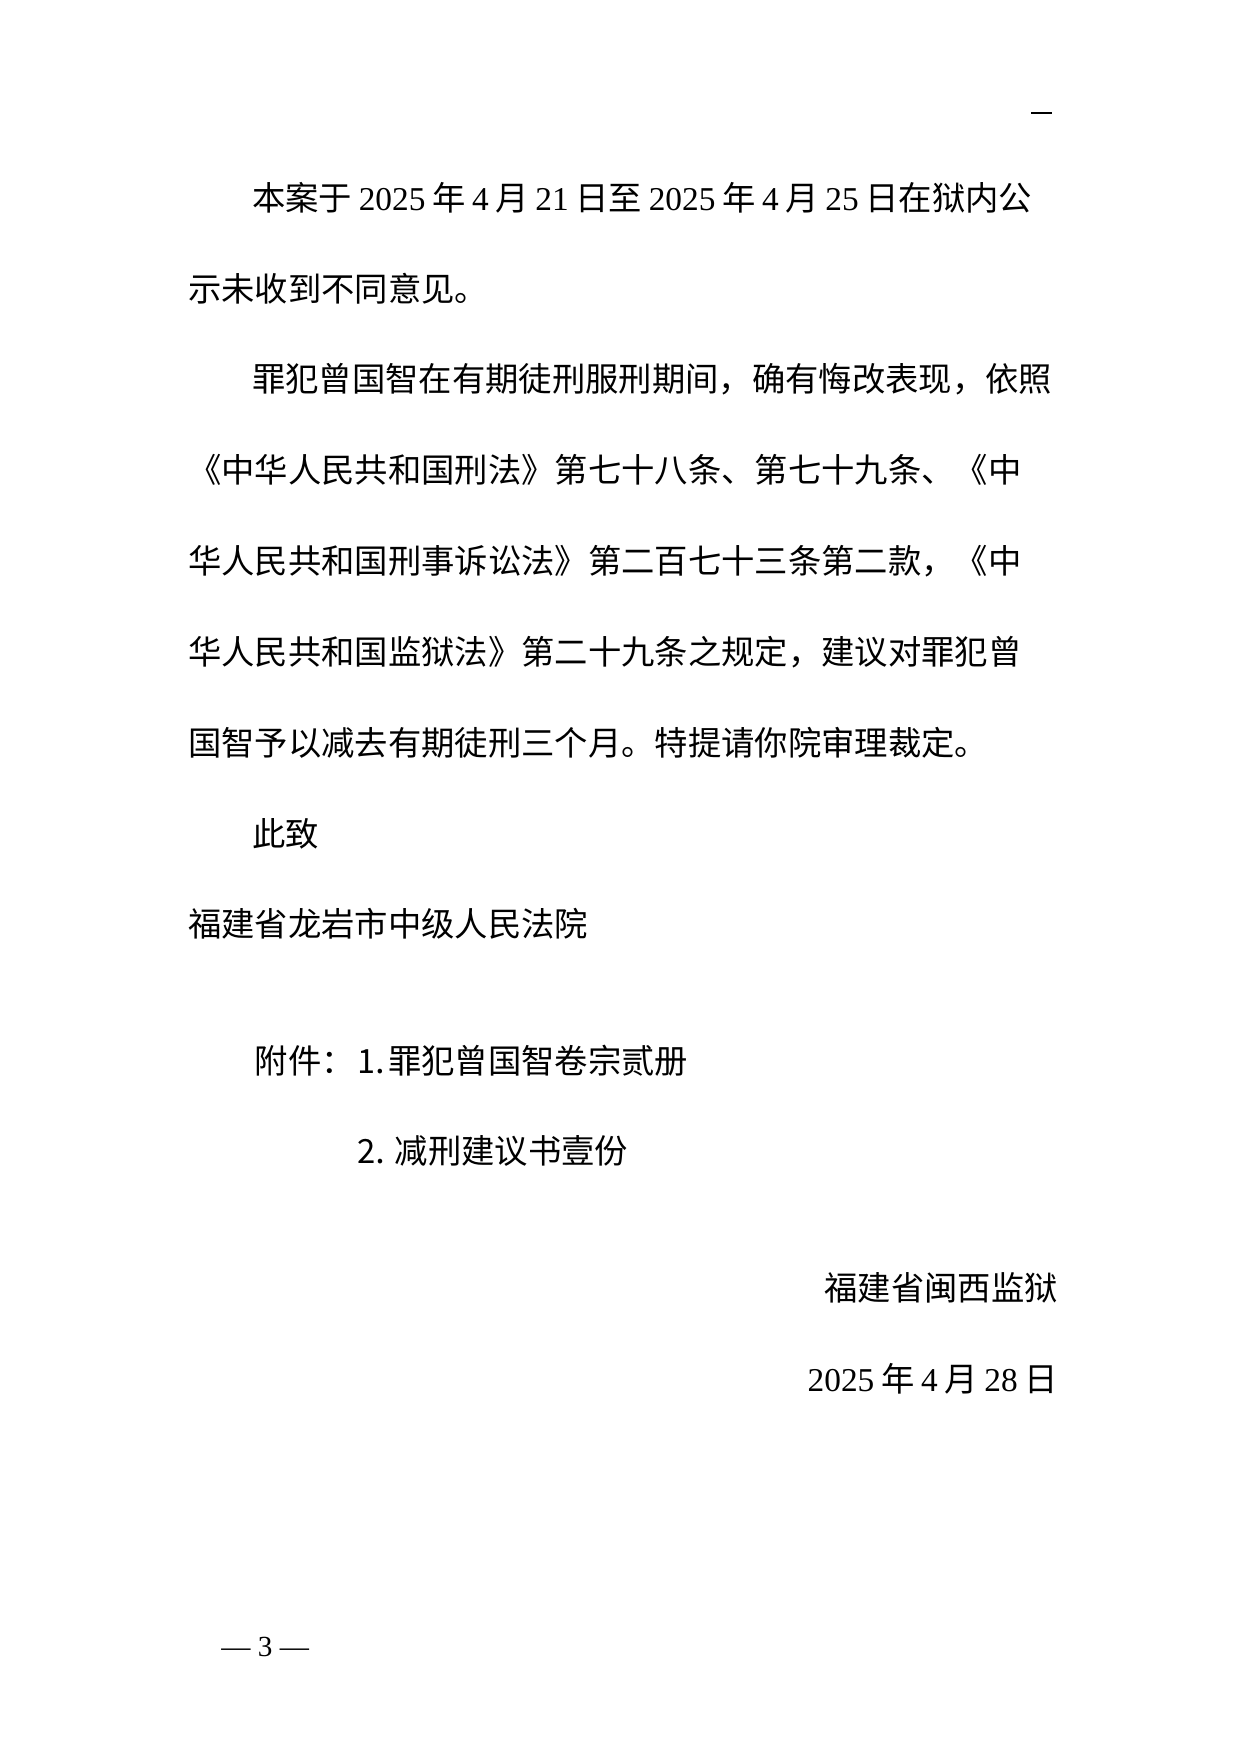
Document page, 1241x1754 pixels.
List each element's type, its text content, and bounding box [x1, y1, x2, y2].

text 罪犯曾国智在有期徒刑服刑期间，确有悔改表现，依照《中华人民共和国刑法》第七十八条、第七十九条、《中华人民共和国刑事诉讼法》第二百七十三条第二款，《中华人民共和国监狱法》第二十九条之规定，建议对罪犯曾国智予以减去有期徒刑三个月。特提请你院审理裁定。 [188, 332, 1052, 786]
text 此致 [188, 786, 1052, 877]
text 附件：⒈罪犯曾国智卷宗贰册 [188, 1013, 1052, 1104]
text 福建省龙岩市中级人民法院 [188, 877, 1052, 968]
text 本案于2025年4月21日至2025年4月25日在狱内公示未收到不同意见。 [188, 150, 1052, 332]
text ⒉减刑建议书壹份 [188, 1104, 1052, 1195]
text 2025年4月28日 [254, 1331, 1057, 1422]
text 福建省闽西监狱 [254, 1240, 1057, 1331]
